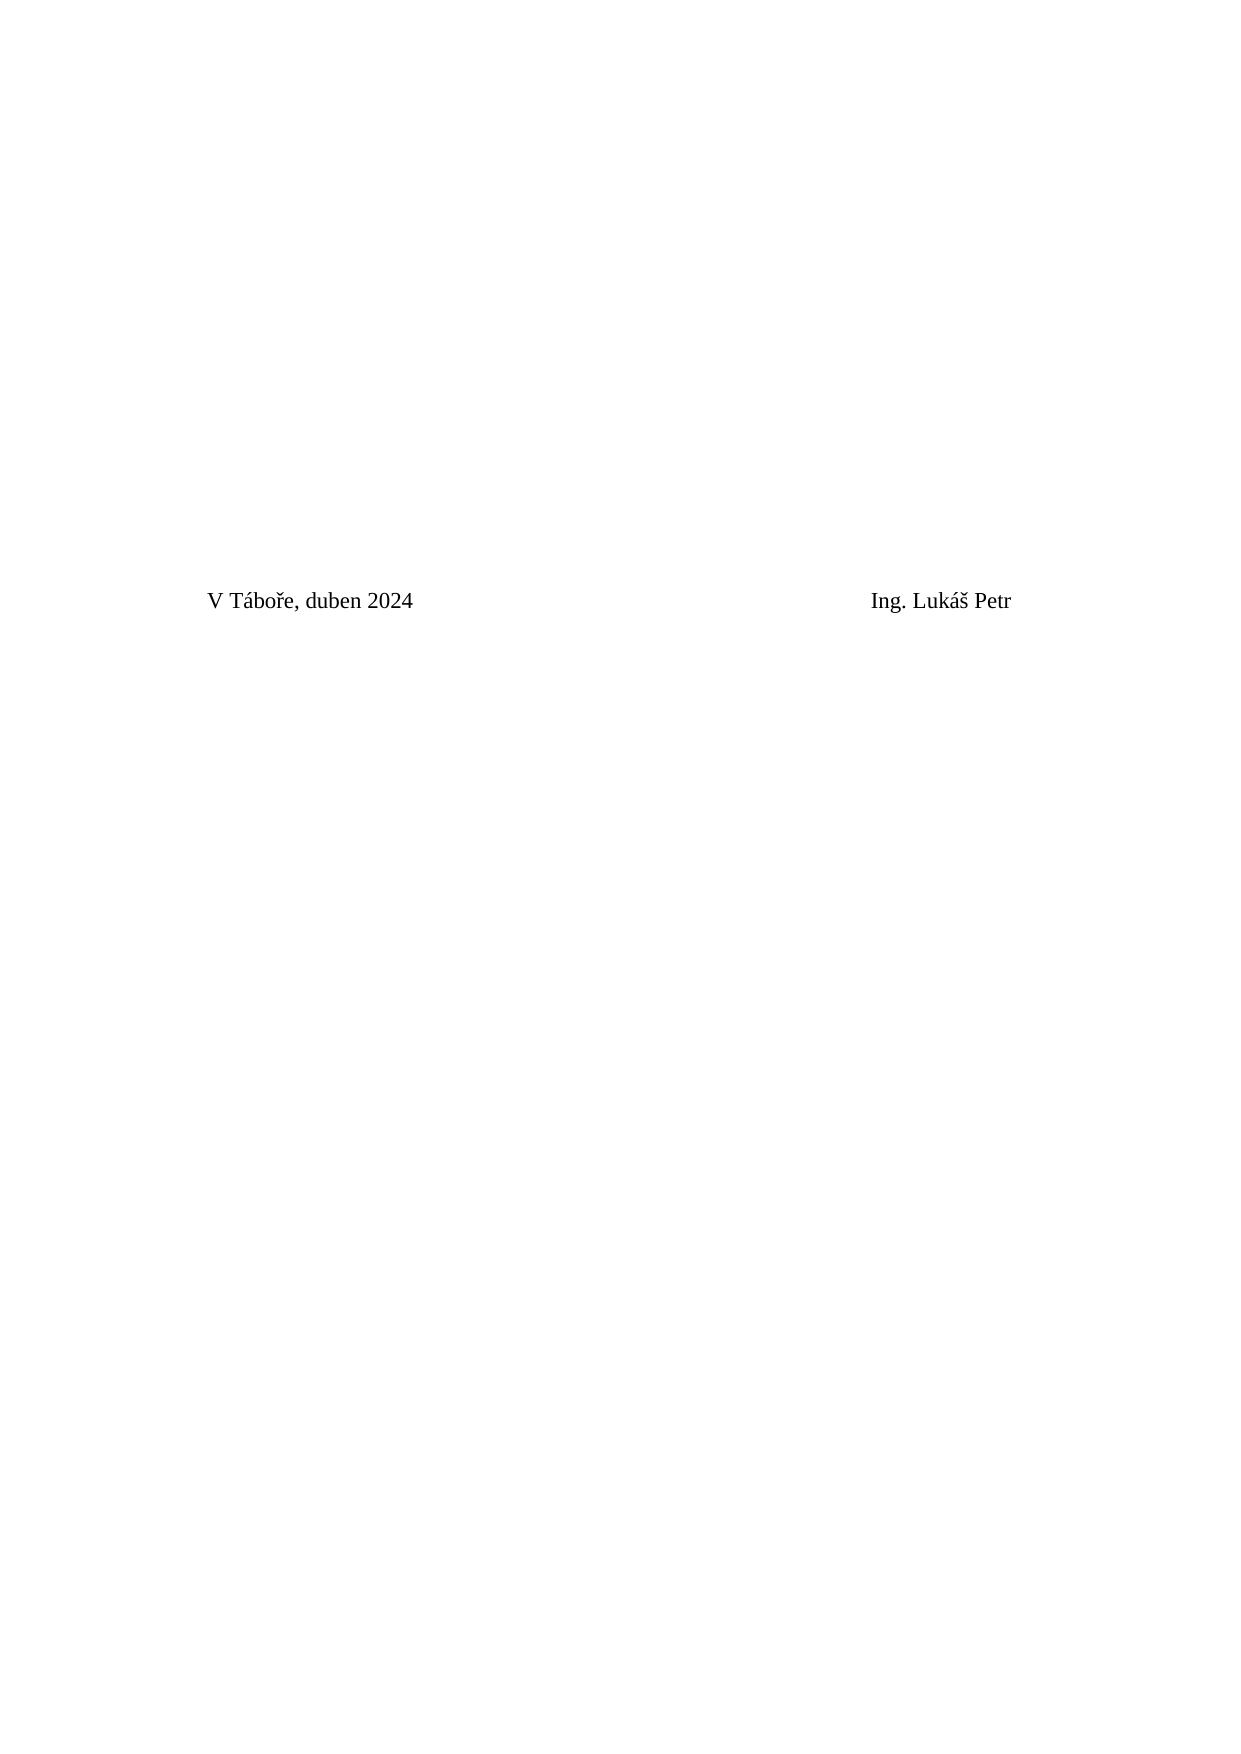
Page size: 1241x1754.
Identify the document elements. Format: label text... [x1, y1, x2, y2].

text V Táboře, duben 2024 Ing. Lukáš Petr [207, 587, 1092, 613]
